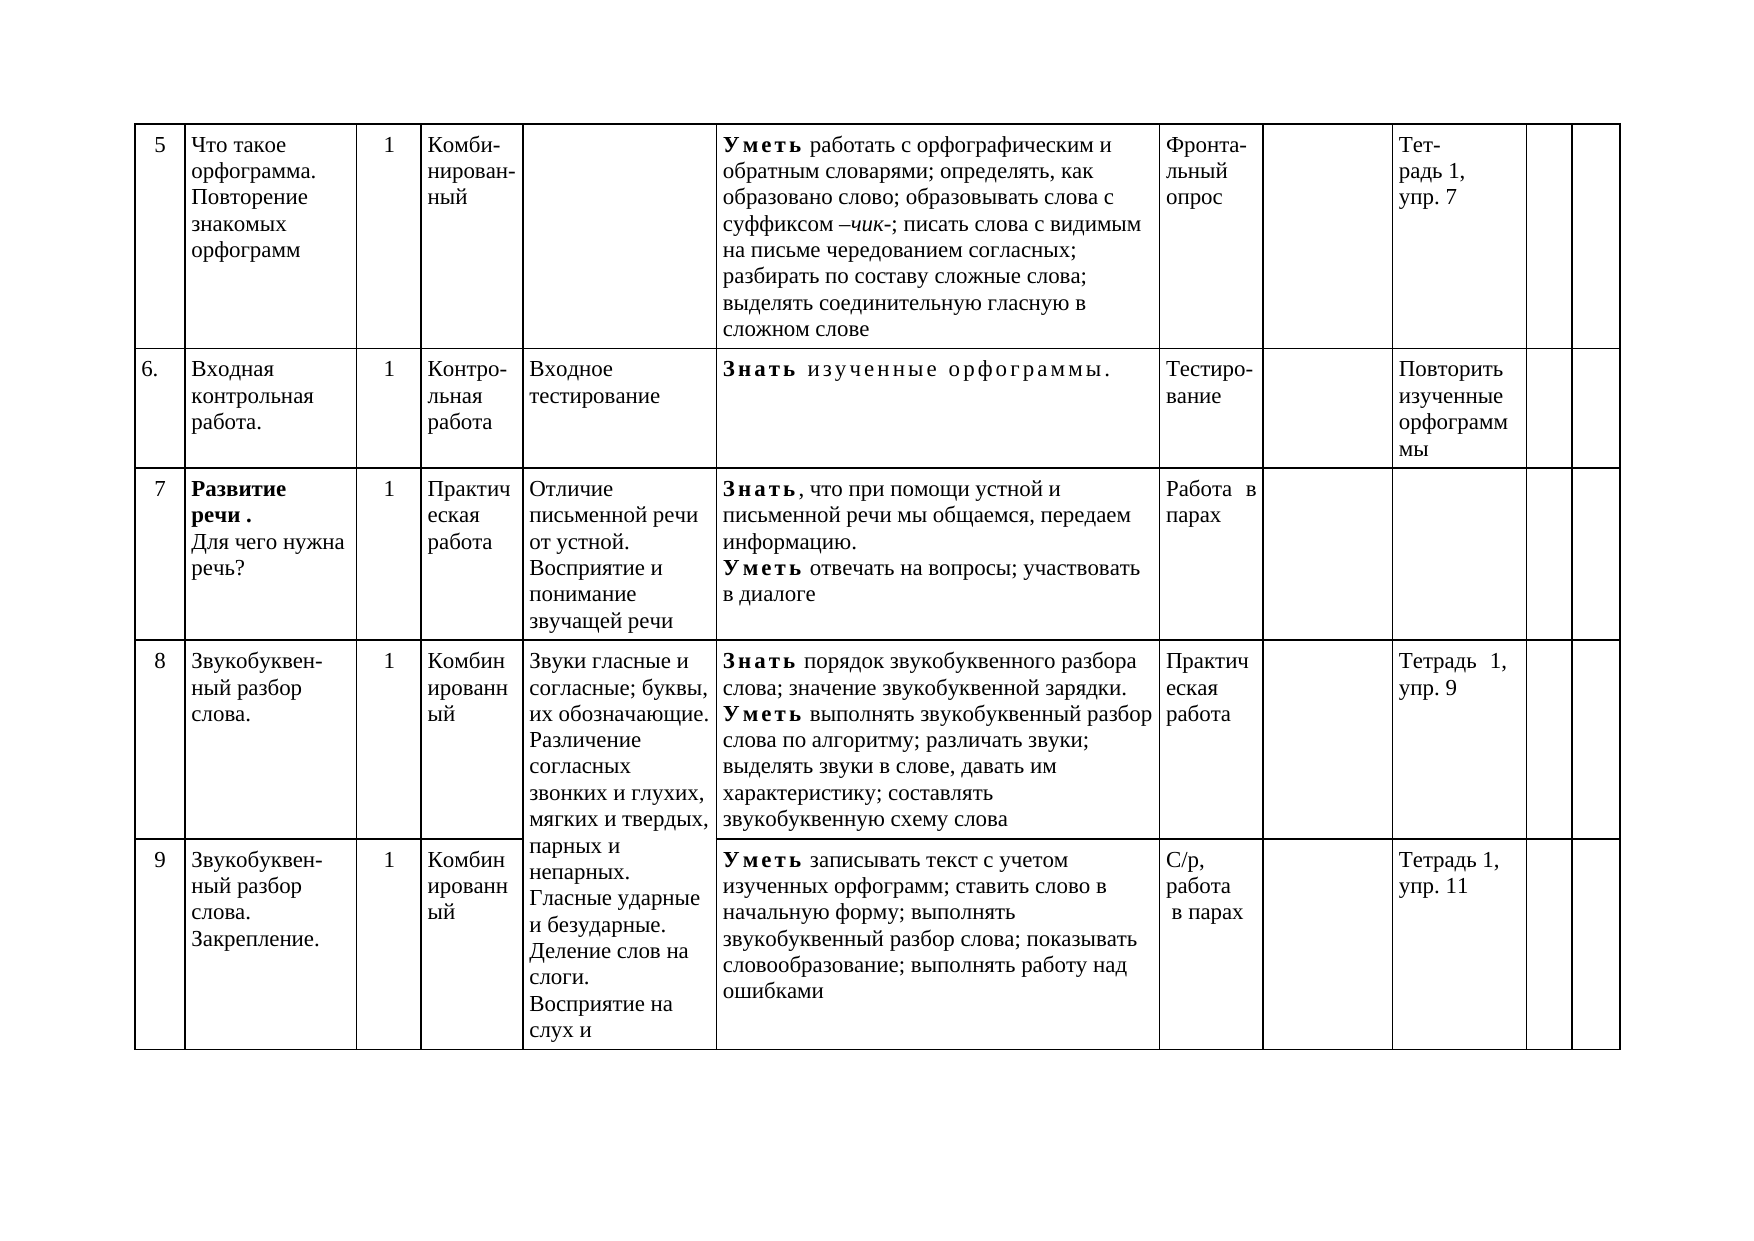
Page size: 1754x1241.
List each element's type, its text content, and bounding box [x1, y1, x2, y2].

table_cell [1527, 641, 1571, 838]
table_cell Тетрадь 1, упр. 9 [1393, 641, 1526, 838]
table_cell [186, 840, 356, 1049]
table_cell Входная контрольная работа. [186, 349, 356, 467]
table_cell Входное тестирование [524, 349, 716, 467]
table_cell 6. [136, 349, 184, 467]
table_cell Контро- льная работа [422, 349, 522, 467]
table_cell [1264, 469, 1392, 639]
table_cell 1 [357, 840, 420, 1049]
table_cell Комбинированный [422, 840, 522, 1049]
table_cell Практическая работа [1160, 641, 1262, 838]
table_cell [1527, 349, 1571, 467]
table_header Уметь работать с орфографическим и обратным словарями; определять, как образовано слово; образовывать слова с суффиксом –чик-; писать слова с видимым на письме чередованием согласных; разбирать по составу сложные слова; выделять соединительную гласную в сложном слове [717, 125, 1159, 348]
table_cell Звуки гласные и согласные; буквы, их обозначающие. Различение согласных звонких и глухих, мягких и твердых, парных и непарных. Гласные ударные и безударные. Деление слов на слоги. Восприятие на слух и правильное произношение слов [524, 641, 716, 1049]
table_cell Знать изученные орфограммы. [717, 349, 1159, 467]
table_cell 1 [357, 469, 420, 639]
table_cell 8 [136, 641, 184, 838]
table_cell [1264, 840, 1392, 1049]
table_cell [1573, 840, 1619, 1049]
table_header 1 [357, 125, 420, 348]
table_header Комби- нирован-ный [422, 125, 522, 348]
table_cell 7 [136, 469, 184, 639]
table_cell Развитие речи . Для чего нужна речь? [186, 469, 356, 639]
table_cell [717, 840, 1159, 1049]
table_header Фронта-льный опрос [1160, 125, 1262, 348]
table_cell [1264, 641, 1392, 838]
table_cell [1527, 840, 1571, 1049]
table_cell [1573, 469, 1619, 639]
table_header Тет- радь 1, упр. 7 [1393, 125, 1526, 348]
table_cell Знать, что при помощи устной и письменной речи мы общаемся, передаем информацию. Уметь отвечать на вопросы; участвовать в диалоге [717, 469, 1159, 639]
table_cell 9 [136, 840, 184, 1049]
table_header Что такое орфограмма. Повторение знакомых орфограмм [186, 125, 356, 348]
table_cell [1573, 641, 1619, 838]
table_cell [1573, 349, 1619, 467]
table_cell Практическая работа [422, 469, 522, 639]
table_cell Тетрадь 1, упр. 11 [1393, 840, 1526, 1049]
table_header 5 [136, 125, 184, 348]
table_cell Звукобуквен- ный разбор слова. [186, 641, 356, 838]
table_header [1573, 125, 1619, 348]
table_header [524, 125, 716, 348]
table_cell С/р, работа в парах [1160, 840, 1262, 1049]
table_header [1527, 125, 1571, 348]
table_cell 1 [357, 349, 420, 467]
table_cell 1 [357, 641, 420, 838]
table_cell Тестиро-вание [1160, 349, 1262, 467]
table_cell [1264, 349, 1392, 467]
table_header [1264, 125, 1392, 348]
table_cell Повторить изученные орфограмм мы [1393, 349, 1526, 467]
table_cell Комбинированный [422, 641, 522, 838]
table_cell Работа в парах [1160, 469, 1262, 639]
table_cell [1527, 469, 1571, 639]
table_cell Отличие письменной речи от устной. Восприятие и понимание звучащей речи [524, 469, 716, 639]
table_cell Знать порядок звукобуквенного разбора слова; значение звукобуквенной зарядки. Уметь выполнять звукобуквенный разбор слова по алгоритму; различать звуки; выделять звуки в слове, давать им характеристику; составлять звукобуквенную схему слова [717, 641, 1159, 838]
table_cell [1393, 469, 1526, 639]
